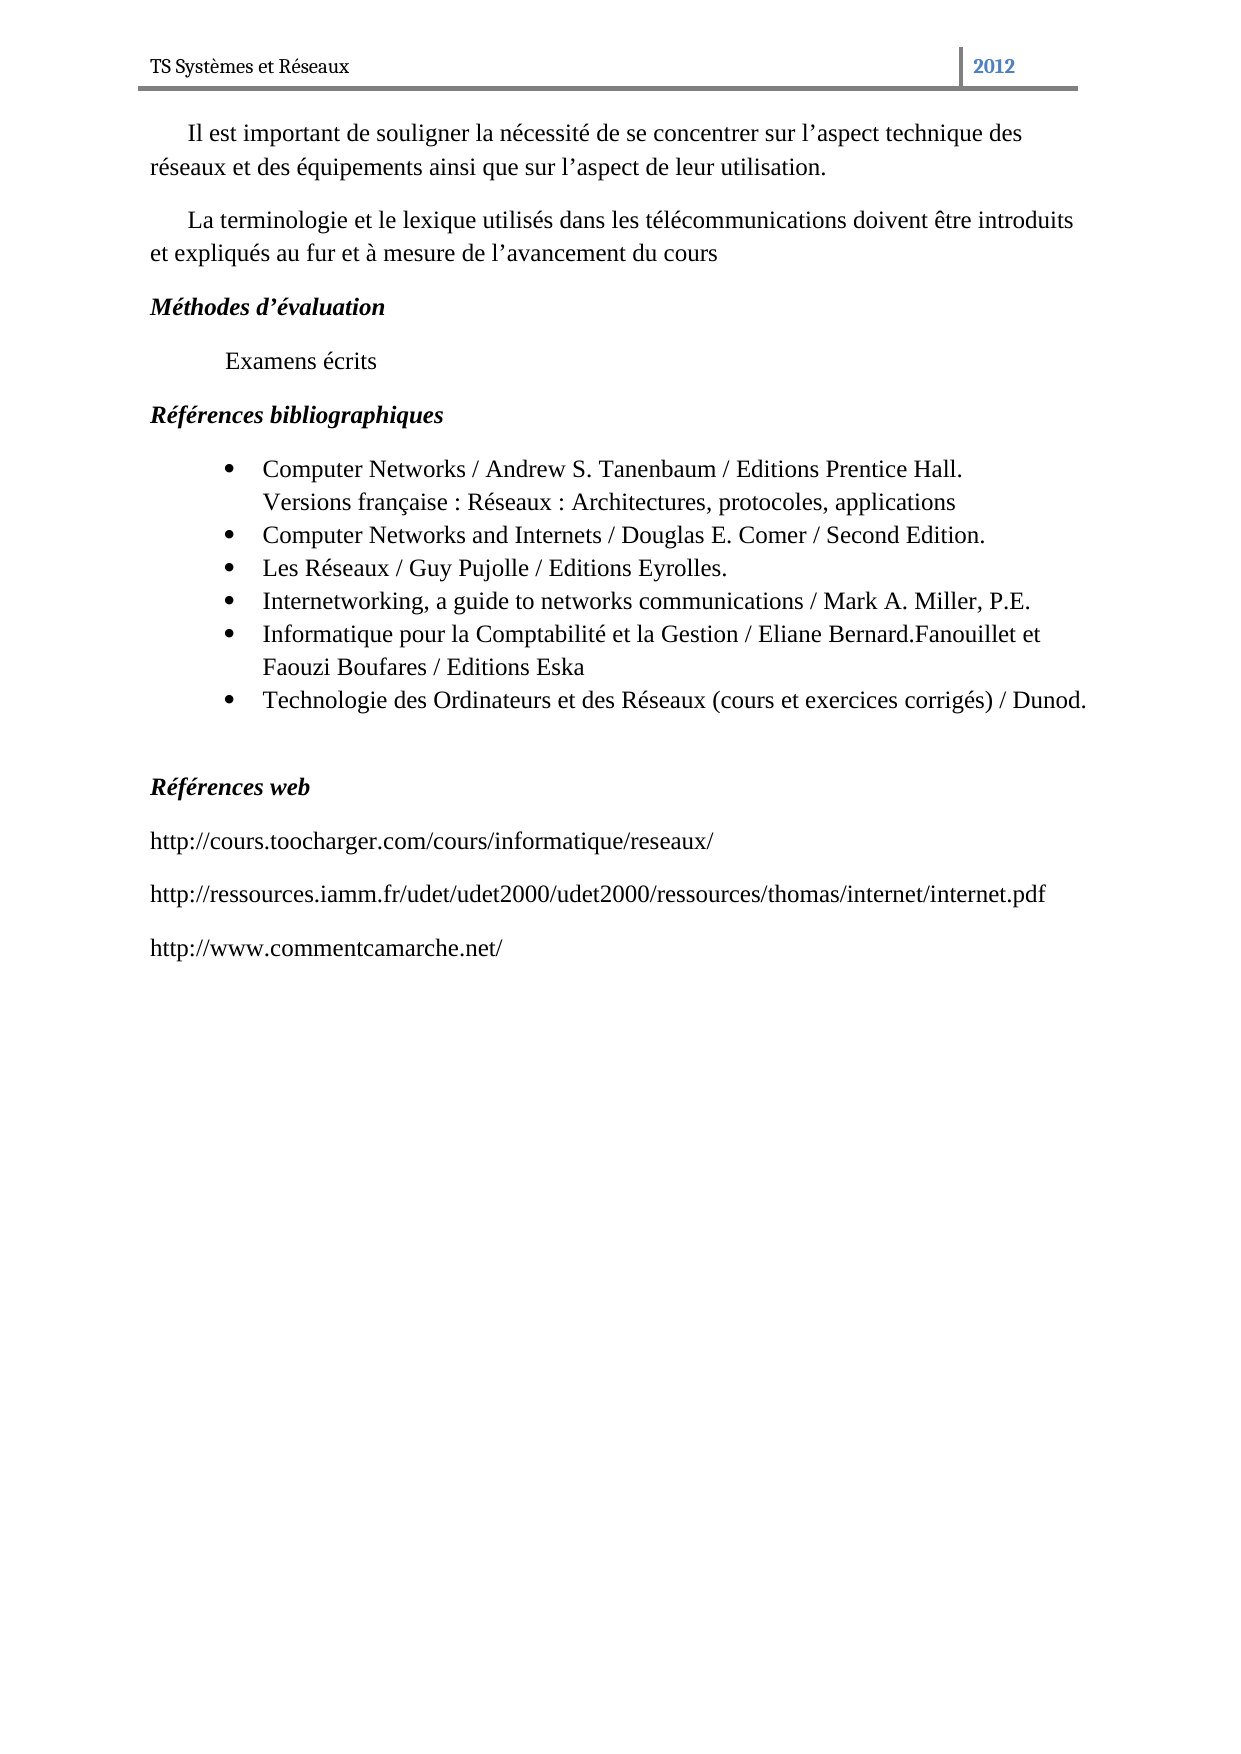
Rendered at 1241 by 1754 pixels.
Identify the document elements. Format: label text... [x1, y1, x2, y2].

text Examens écrits [150, 346, 1090, 375]
text http://www.commentcamarche.net/ [150, 933, 1090, 962]
list Versions française : Réseaux : Architectures, protocoles, applications [262, 487, 1090, 516]
text Il est important de souligner la nécessité de se concentrer sur l’aspect technique des réseaux et des équipements ainsi que sur l’aspect de leur utilisation. [150, 118, 1090, 180]
list Informatique pour la Comptabilité et la Gestion / Eliane Bernard.Fanouillet et Faouzi Boufares / Editions Eska [225, 619, 1090, 681]
list Computer Networks and Internets / Douglas E. Comer / Second Edition. [225, 520, 1090, 549]
text http://cours.toocharger.com/cours/informatique/reseaux/ [150, 826, 1090, 854]
list Les Réseaux / Guy Pujolle / Editions Eyrolles. [225, 553, 1090, 582]
text Méthodes d’évaluation [150, 292, 1090, 321]
list Technologie des Ordinateurs et des Réseaux (cours et exercices corrigés) / Dunod. [225, 685, 1090, 714]
text Références web [150, 772, 1090, 801]
text Références bibliographiques [150, 400, 1090, 429]
list Computer Networks / Andrew S. Tanenbaum / Editions Prentice Hall. [225, 454, 1090, 483]
text La terminologie et le lexique utilisés dans les télécommunications doivent être introduits et expliqués au fur et à mesure de l’avancement du cours [150, 205, 1090, 267]
list Internetworking, a guide to networks communications / Mark A. Miller, P.E. [225, 586, 1090, 615]
text http://ressources.iamm.fr/udet/udet2000/udet2000/ressources/thomas/internet/internet.pdf [150, 879, 1090, 908]
